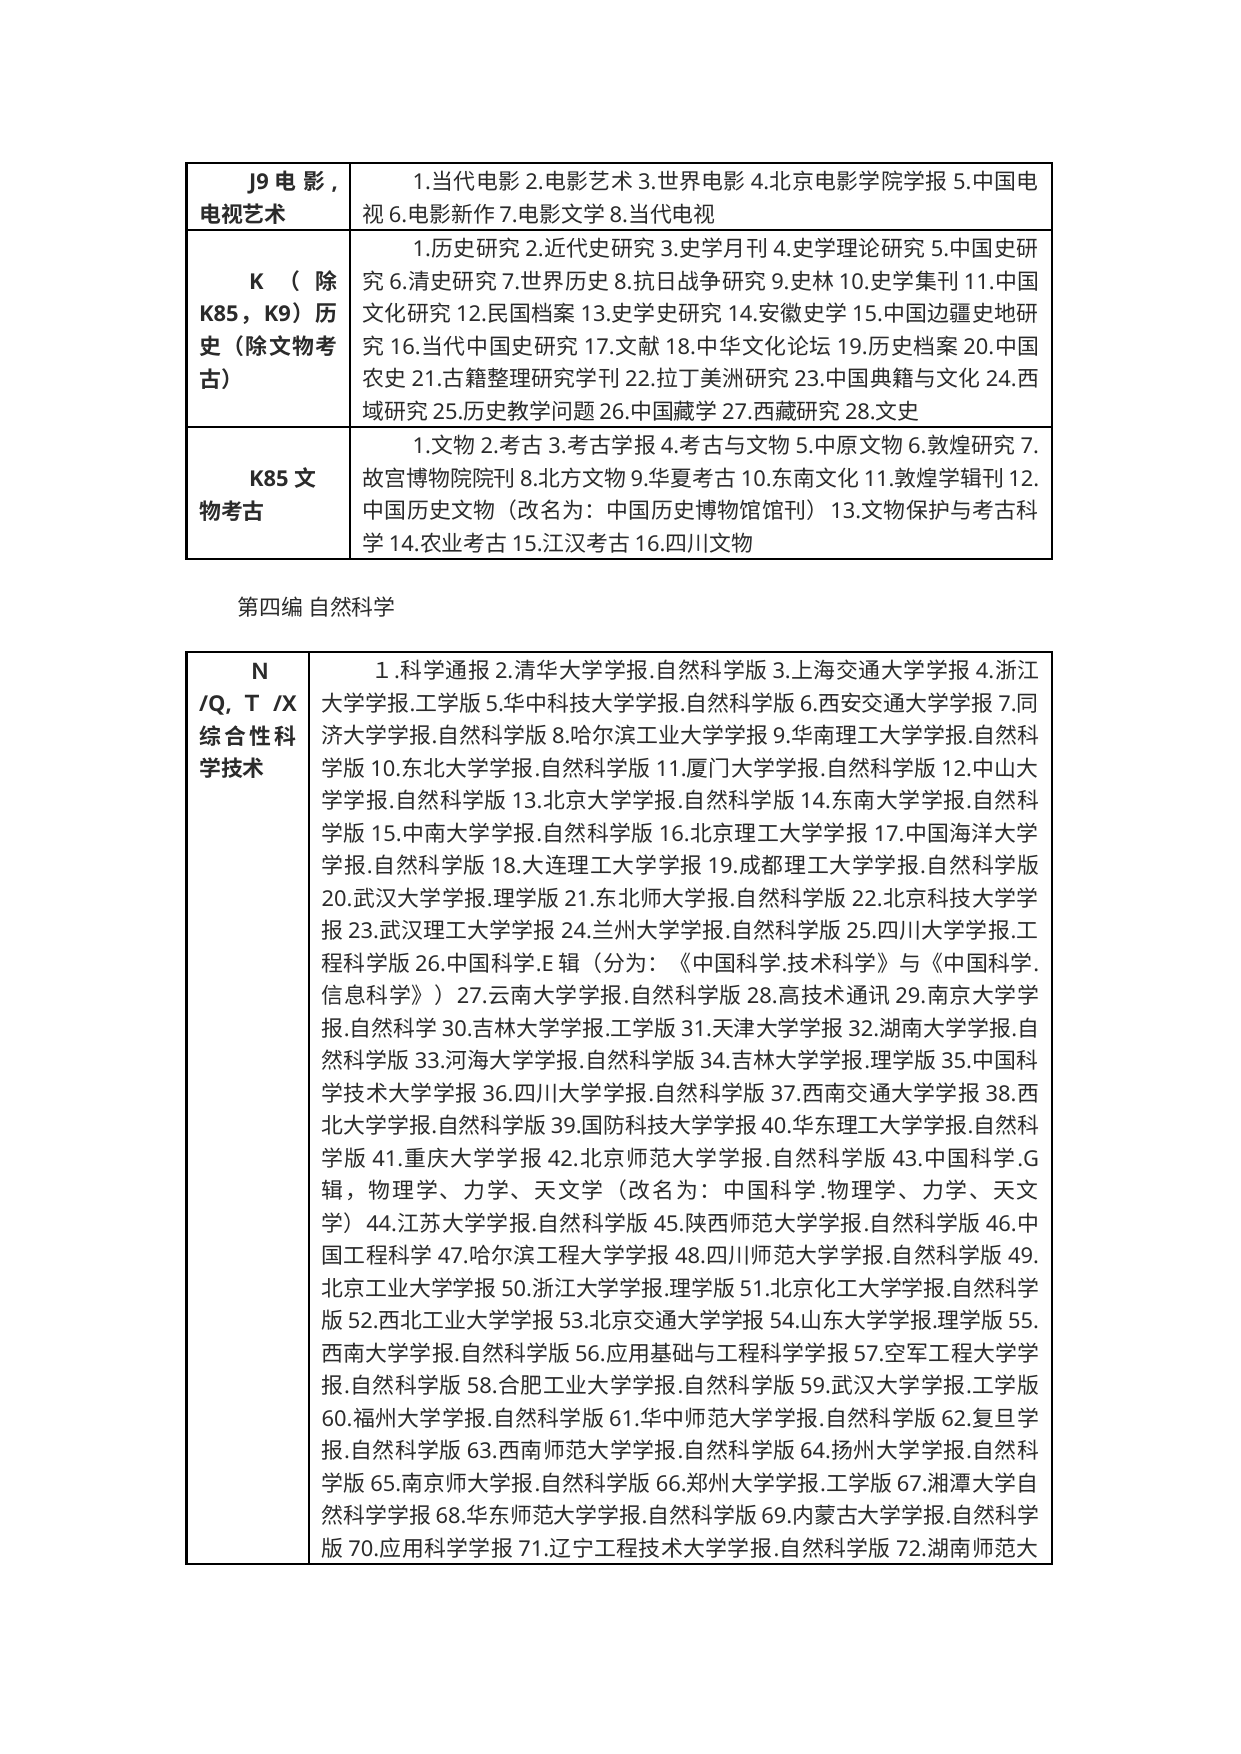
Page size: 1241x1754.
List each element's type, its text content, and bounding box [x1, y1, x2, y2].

table_cell J9 电影,电视艺术 [188, 164, 349, 229]
table_cell 1.当代电影2.电影艺术3.世界电影4.北京电影学院学报5.中国电视6.电影新作7.电影文学8.当代电视 [351, 164, 1051, 229]
table_cell 1.历史研究2.近代史研究3.史学月刊4.史学理论研究5.中国史研究6.清史研究7.世界历史8.抗日战争研究9.史林10.史学集刊11.中国文化研究12.民国档案13.史学史研究14.安徽史学15.中国边疆史地研究16.当代中国史研究17.文献18.中华文化论坛19.历史档案20.中国农史21.古籍整理研究学刊22.拉丁美洲研究23.中国典籍与文化24.西域研究25.历史教学问题26.中国藏学27.西藏研究28.文史 [351, 231, 1051, 426]
table_header Ｎ/Q,Ｔ/X 综合性科学技术 [188, 653, 308, 1563]
table_cell 1.文物2.考古3.考古学报4.考古与文物5.中原文物6.敦煌研究7.故宫博物院院刊8.北方文物9.华夏考古10.东南文化11.敦煌学辑刊12.中国历史文物（改名为：中国历史博物馆馆刊）13.文物保护与考古科学14.农业考古15.江汉考古16.四川文物 [351, 428, 1051, 558]
text 第四编 自然科学 [187, 589, 1053, 622]
table_cell K（除K85，K9）历史（除文物考古） [188, 231, 349, 426]
table_cell K85 文物考古 [188, 428, 349, 558]
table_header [310, 653, 1051, 1563]
